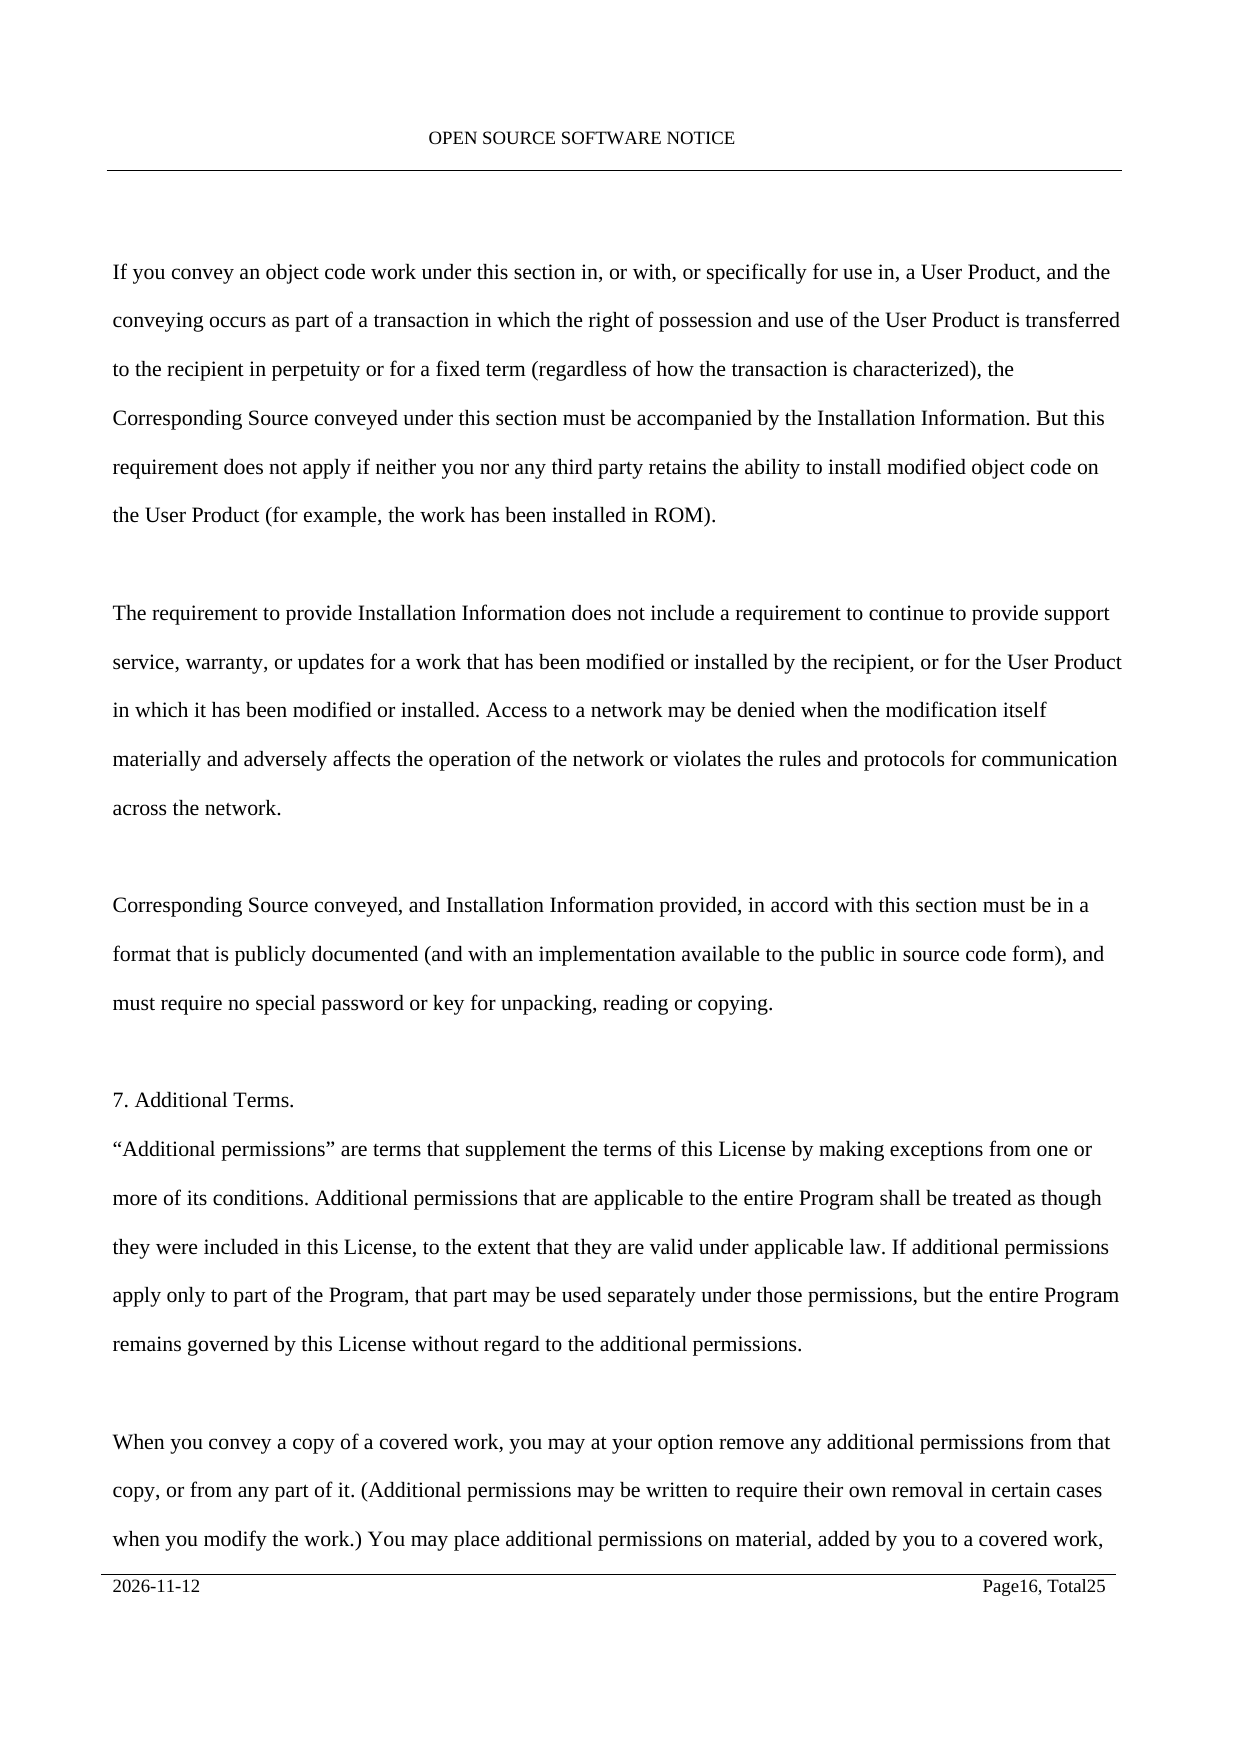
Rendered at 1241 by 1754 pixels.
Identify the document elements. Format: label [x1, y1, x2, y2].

text [112, 206, 1128, 1555]
